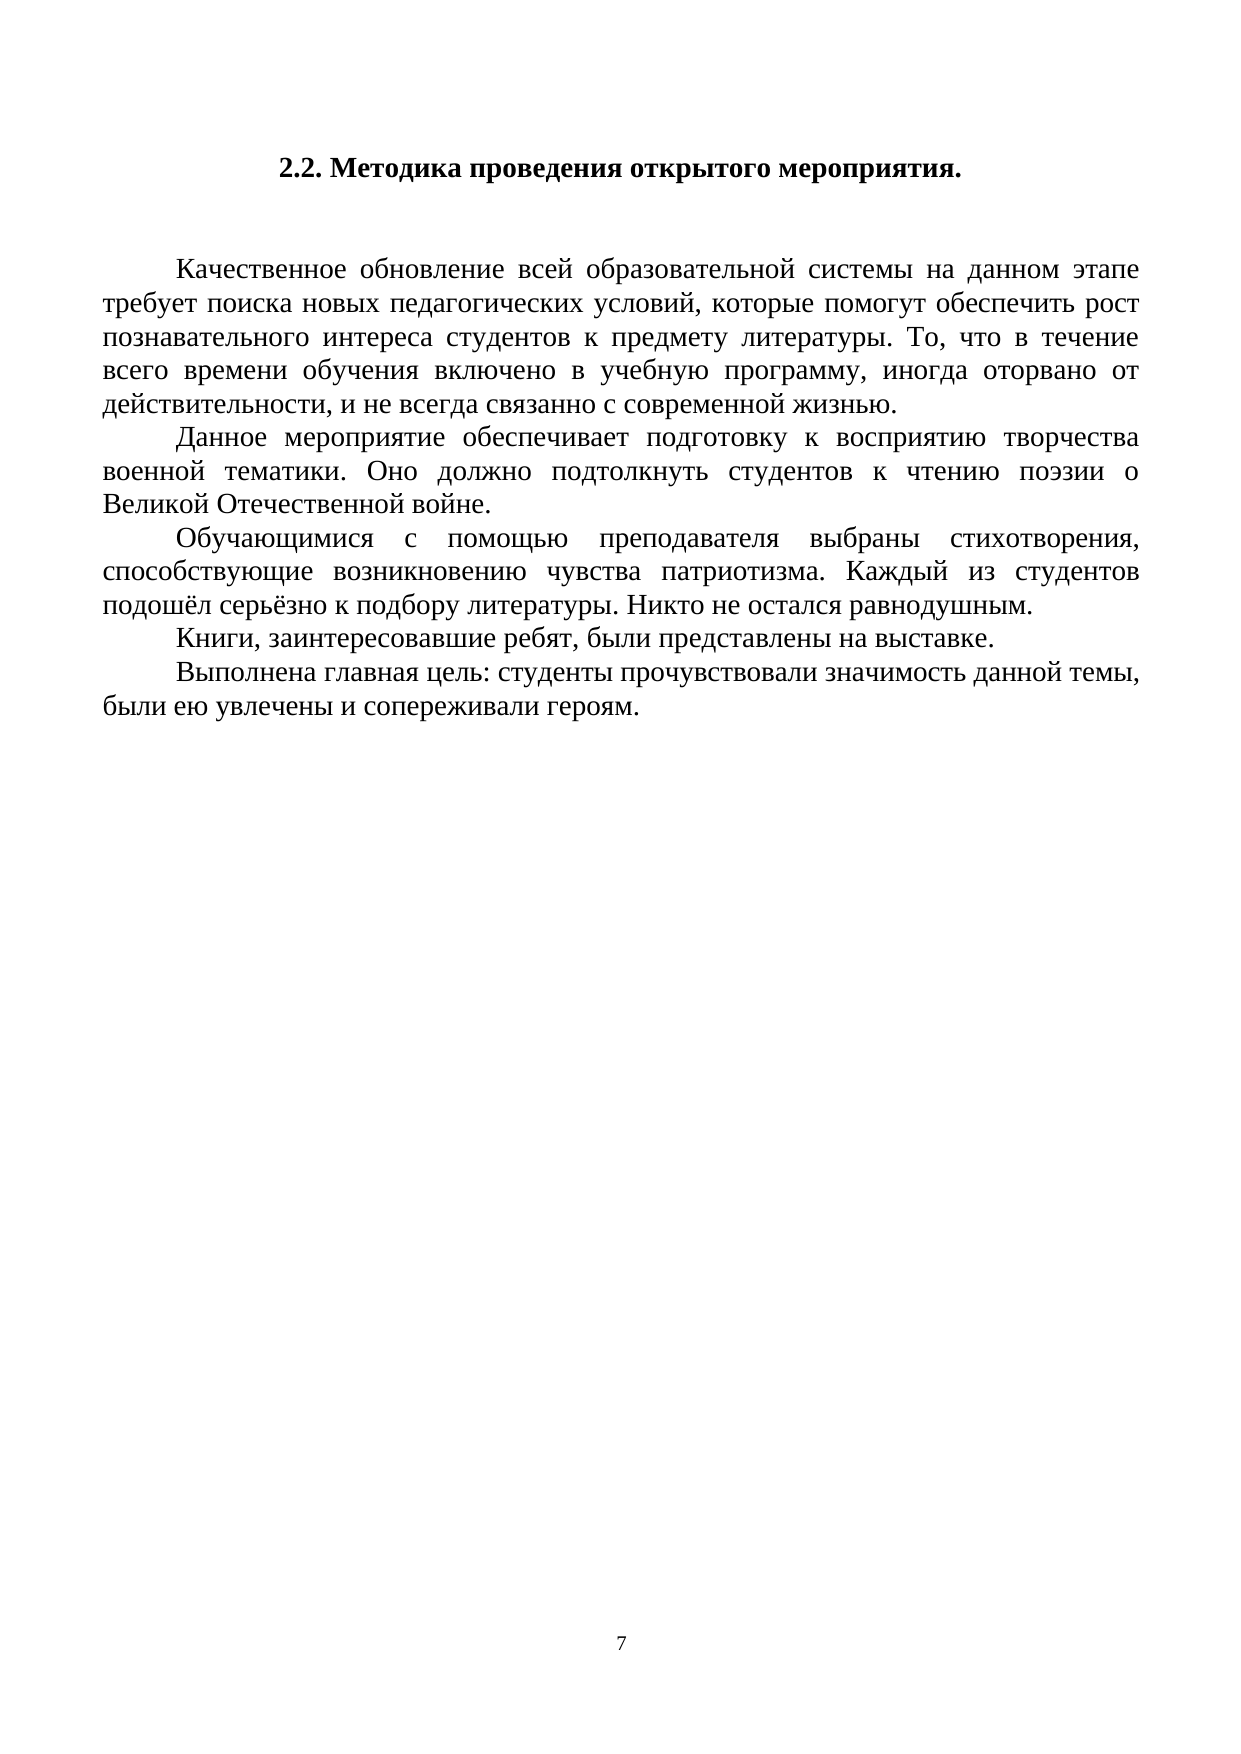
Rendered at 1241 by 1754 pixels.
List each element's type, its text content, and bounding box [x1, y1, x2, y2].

text Качественное обновление всей образовательной системы на данном этапе требует поиска новых педагогических условий, которые помогут обеспечить рост познавательного интереса студентов к предмету литературы. То, что в течение всего времени обучения включено в учебную программу, иногда оторвано от действительности, и не всегда связанно с современной жизнью. [102, 252, 1140, 419]
text Данное мероприятие обеспечивает подготовку к восприятию творчества военной тематики. Оно должно подтолкнуть студентов к чтению поэзии о Великой Отечественной войне. [102, 419, 1140, 520]
text Книги, заинтересовавшие ребят, были представлены на выставке. [102, 621, 1140, 654]
text Выполнена главная цель: студенты прочувствовали значимость данной темы, были ею увлечены и сопереживали героям. [102, 654, 1140, 721]
text 2.2. Методика проведения открытого мероприятия. [102, 150, 1138, 183]
text Обучающимися с помощью преподавателя выбраны стихотворения, способствующие возникновению чувства патриотизма. Каждый из студентов подошёл серьёзно к подбору литературы. Никто не остался равнодушным. [102, 520, 1140, 621]
